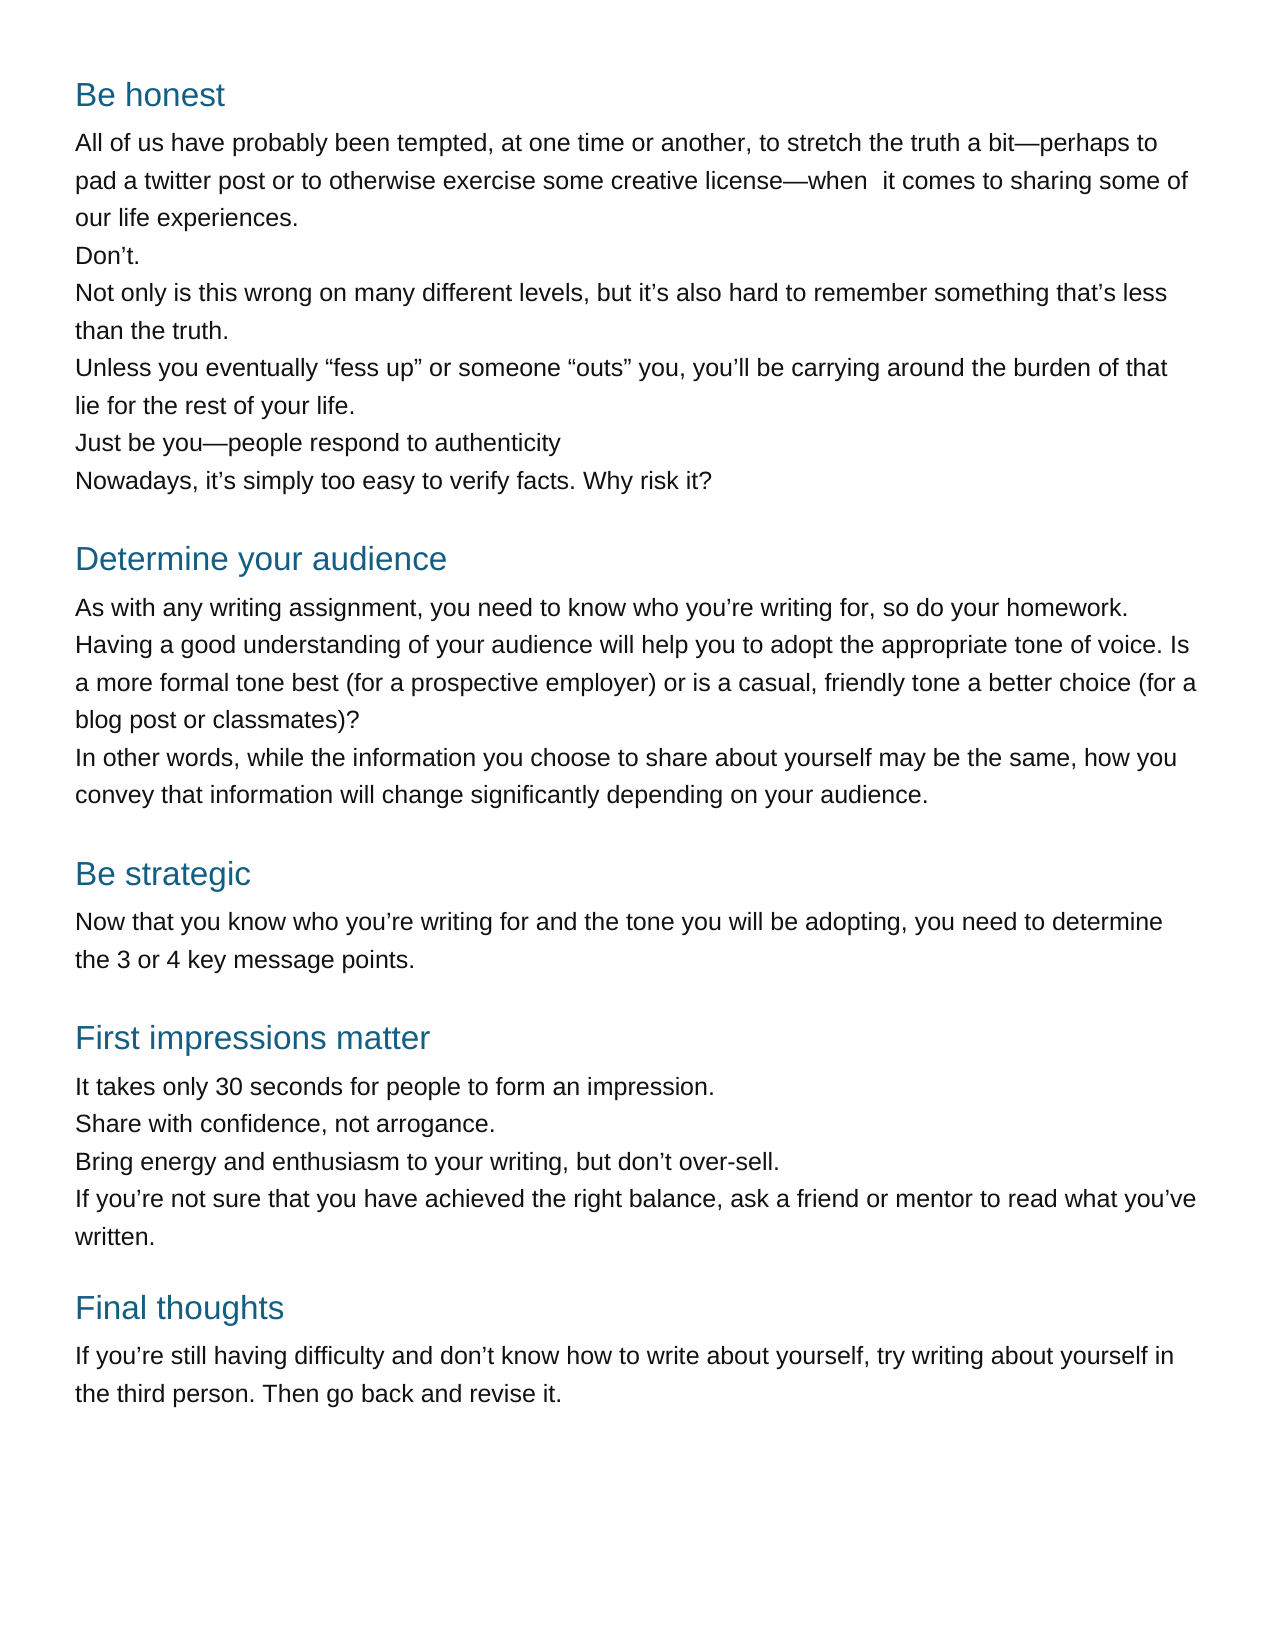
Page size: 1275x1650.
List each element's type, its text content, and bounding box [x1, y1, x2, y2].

text Having a good understanding of your audience will help you to adopt the appropriate tone of voice. Is a more formal tone best (for a prospective employer) or is a casual, friendly tone a better choice (for a blog post or classmates)? [75, 622, 1200, 734]
text Just be you—people respond to authenticity [75, 420, 1200, 457]
text In other words, while the information you choose to share about yourself may be the same, how you convey that information will change significantly depending on your audience. [75, 734, 1200, 809]
text Share with confidence, not arrogance. [75, 1100, 1200, 1138]
text If you’re still having difficulty and don’t know how to write about yourself, try writing about yourself in the third person. Then go back and revise it. [75, 1332, 1200, 1407]
text Unless you eventually “fess up” or someone “outs” you, you’ll be carrying around the burden of that lie for the rest of your life. [75, 345, 1200, 420]
text It takes only 30 seconds for people to form an impression. [75, 1063, 1200, 1100]
text Be strategic [75, 854, 1200, 892]
text Don’t. [75, 232, 1200, 270]
text Bring energy and enthusiasm to your writing, but don’t over-sell. [75, 1138, 1200, 1175]
text As with any writing assignment, you need to know who you’re writing for, so do your homework. [75, 584, 1200, 622]
text Nowadays, it’s simply too easy to verify facts. Why risk it? [75, 457, 1200, 495]
text First impressions matter [75, 1018, 1200, 1057]
text Determine your audience [75, 539, 1200, 578]
text If you’re not sure that you have achieved the right balance, ask a friend or mentor to read what you’ve written. [75, 1175, 1200, 1250]
text All of us have probably been tempted, at one time or another, to stretch the truth a bit—perhaps to pad a twitter post or to otherwise exercise some creative license—when it comes to sharing some of our life experiences. [75, 120, 1200, 232]
text Final thoughts [75, 1288, 1200, 1326]
text Now that you know who you’re writing for and the tone you will be adopting, you need to determine the 3 or 4 key message points. [75, 898, 1200, 973]
text Be honest [75, 75, 1200, 113]
text Not only is this wrong on many different levels, but it’s also hard to remember something that’s less than the truth. [75, 270, 1200, 345]
